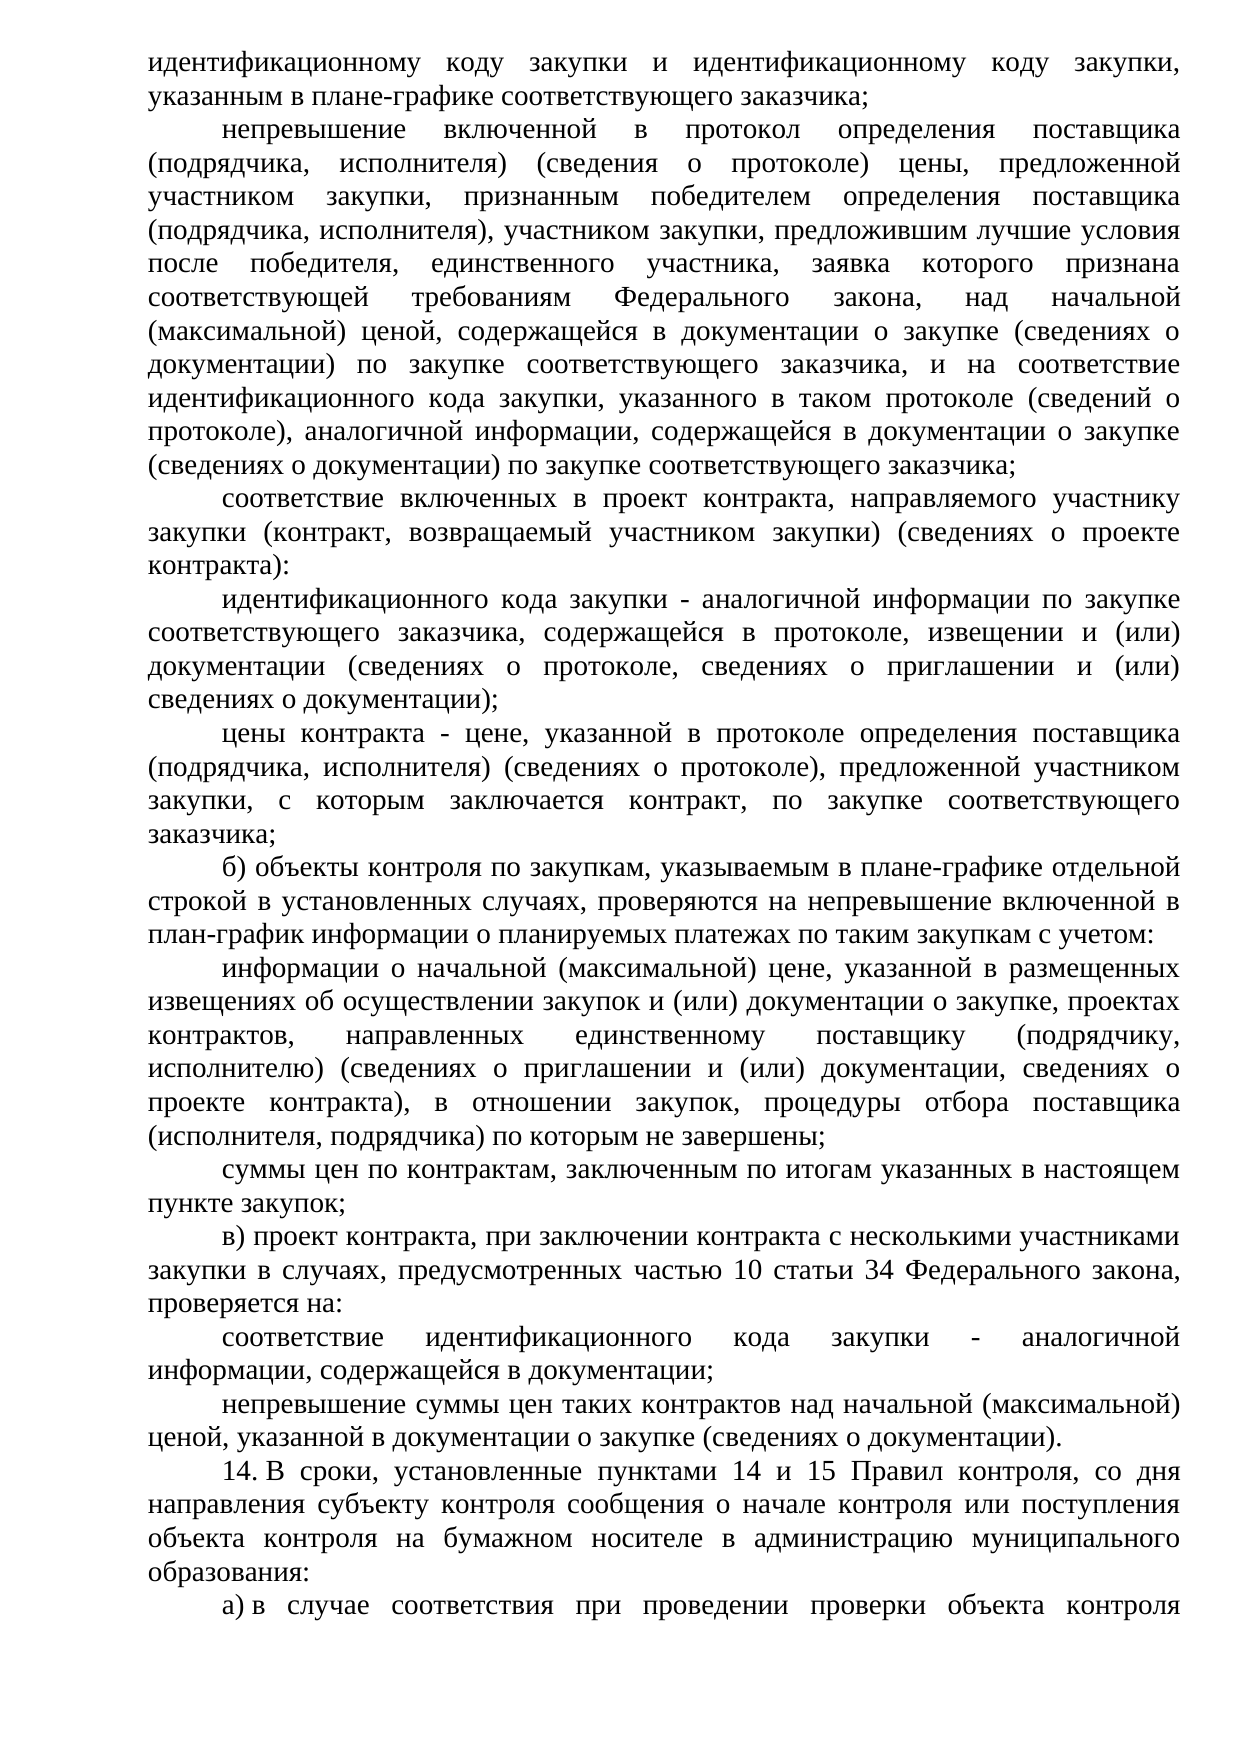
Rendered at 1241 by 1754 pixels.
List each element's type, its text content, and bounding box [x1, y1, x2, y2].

text непревышение суммы цен таких контрактов над начальной (максимальной) ценой, указанной в документации о закупке (сведениях о документации). [148, 1386, 1181, 1453]
text соответствие включенных в проект контракта, направляемого участнику закупки (контракт, возвращаемый участником закупки) (сведениях о проекте контракта): [148, 480, 1181, 581]
text непревышение включенной в протокол определения поставщика (подрядчика, исполнителя) (сведения о протоколе) цены, предложенной участником закупки, признанным победителем определения поставщика (подрядчика, исполнителя), участником закупки, предложившим лучшие условия после победителя, единственного участника, заявка которого признана соответствующей требованиям Федерального закона, над начальной (максимальной) ценой, содержащейся в документации о закупке (сведениях о документации) по закупке соответствующего заказчика, и на соответствие идентификационного кода закупки, указанного в таком протоколе (сведений о протоколе), аналогичной информации, содержащейся в документации о закупке (сведениях о документации) по закупке соответствующего заказчика; [148, 111, 1181, 480]
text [148, 1587, 1181, 1621]
text идентификационного кода закупки - аналогичной информации по закупке соответствующего заказчика, содержащейся в протоколе, извещении и (или) документации (сведениях о протоколе, сведениях о приглашении и (или) сведениях о документации); [148, 581, 1181, 715]
text в) проект контракта, при заключении контракта с несколькими участниками закупки в случаях, предусмотренных частью 10 статьи 34 Федерального закона, проверяется на: [148, 1218, 1181, 1319]
text суммы цен по контрактам, заключенным по итогам указанных в настоящем пункте закупок; [148, 1151, 1181, 1218]
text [148, 44, 1181, 111]
text б) объекты контроля по закупкам, указываемым в плане-графике отдельной строкой в установленных случаях, проверяются на непревышение включенной в план-график информации о планируемых платежах по таким закупкам с учетом: [148, 849, 1181, 950]
text информации о начальной (максимальной) цене, указанной в размещенных извещениях об осуществлении закупок и (или) документации о закупке, проектах контрактов, направленных единственному поставщику (подрядчику, исполнителю) (сведениях о приглашении и (или) документации, сведениях о проекте контракта), в отношении закупок, процедуры отбора поставщика (исполнителя, подрядчика) по которым не завершены; [148, 950, 1181, 1151]
text цены контракта - цене, указанной в протоколе определения поставщика (подрядчика, исполнителя) (сведениях о протоколе), предложенной участником закупки, с которым заключается контракт, по закупке соответствующего заказчика; [148, 715, 1181, 849]
text соответствие идентификационного кода закупки - аналогичной информации, содержащейся в документации; [148, 1319, 1181, 1386]
text 14. В сроки, установленные пунктами 14 и 15 Правил контроля, со дня направления субъекту контроля сообщения о начале контроля или поступления объекта контроля на бумажном носителе в администрацию муниципального образования: [148, 1453, 1181, 1587]
